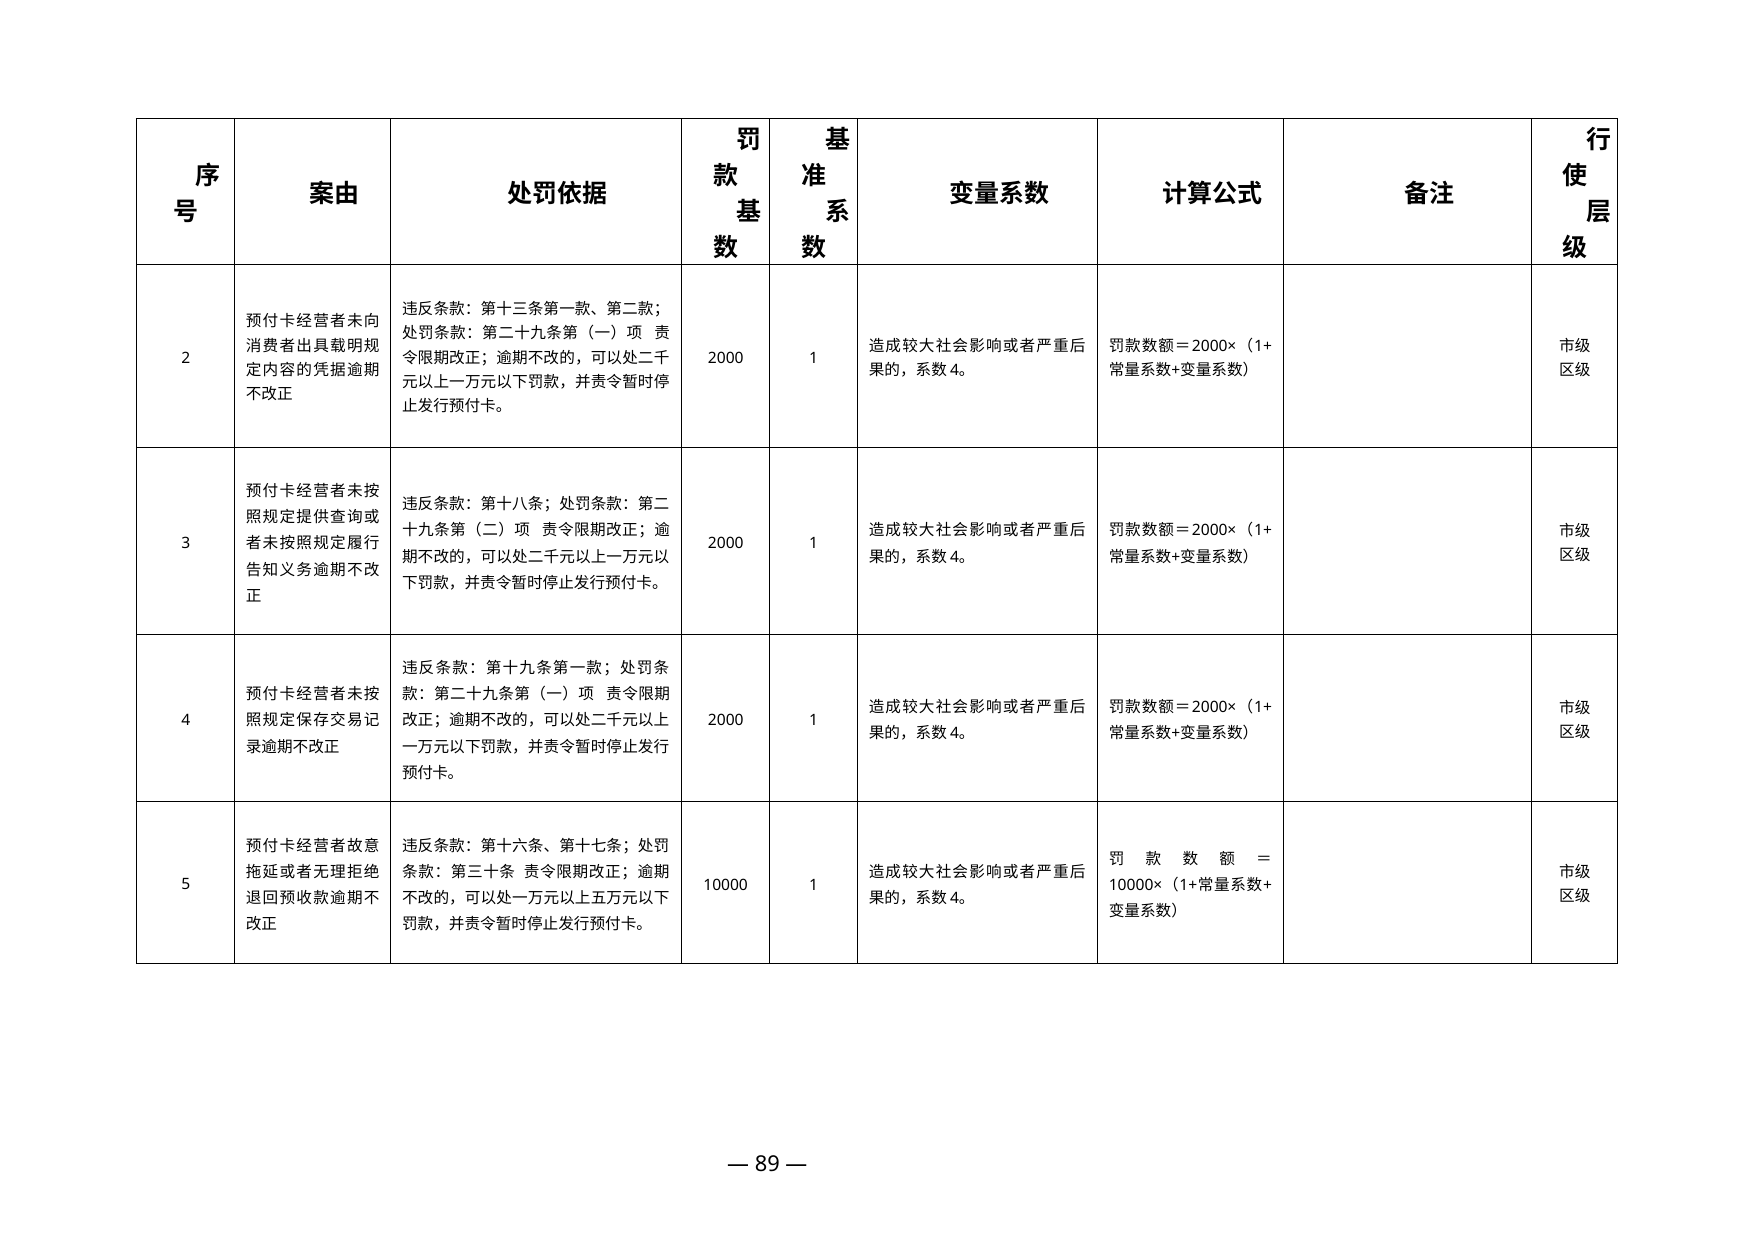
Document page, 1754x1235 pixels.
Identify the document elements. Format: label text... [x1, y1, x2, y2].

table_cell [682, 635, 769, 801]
table_header 罚款 基数 [682, 119, 769, 264]
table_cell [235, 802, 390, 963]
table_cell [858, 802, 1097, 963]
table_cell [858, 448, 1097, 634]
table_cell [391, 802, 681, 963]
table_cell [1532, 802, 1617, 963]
table_header 案由 [235, 119, 390, 264]
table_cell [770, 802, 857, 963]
table_header 行使 层级 [1532, 119, 1617, 264]
table_header 计算公式 [1098, 119, 1283, 264]
table_header 序号 [137, 119, 234, 264]
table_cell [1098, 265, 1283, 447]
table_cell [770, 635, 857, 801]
table_header 变量系数 [858, 119, 1097, 264]
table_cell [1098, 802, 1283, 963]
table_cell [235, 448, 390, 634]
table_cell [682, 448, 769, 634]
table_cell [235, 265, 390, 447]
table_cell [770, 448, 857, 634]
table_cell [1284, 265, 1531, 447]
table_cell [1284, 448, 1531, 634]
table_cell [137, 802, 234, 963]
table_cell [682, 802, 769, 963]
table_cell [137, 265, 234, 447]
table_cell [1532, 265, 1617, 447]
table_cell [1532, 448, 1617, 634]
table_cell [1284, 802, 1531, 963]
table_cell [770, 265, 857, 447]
table_header 基准 系数 [770, 119, 857, 264]
table_header 处罚依据 [391, 119, 681, 264]
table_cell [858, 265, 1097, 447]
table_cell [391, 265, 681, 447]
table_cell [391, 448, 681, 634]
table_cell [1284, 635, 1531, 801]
table_header 备注 [1284, 119, 1531, 264]
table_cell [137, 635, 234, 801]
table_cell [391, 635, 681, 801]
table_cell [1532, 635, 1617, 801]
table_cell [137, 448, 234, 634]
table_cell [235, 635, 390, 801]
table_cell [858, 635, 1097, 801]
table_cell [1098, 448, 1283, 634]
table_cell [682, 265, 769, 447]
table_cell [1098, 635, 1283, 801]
